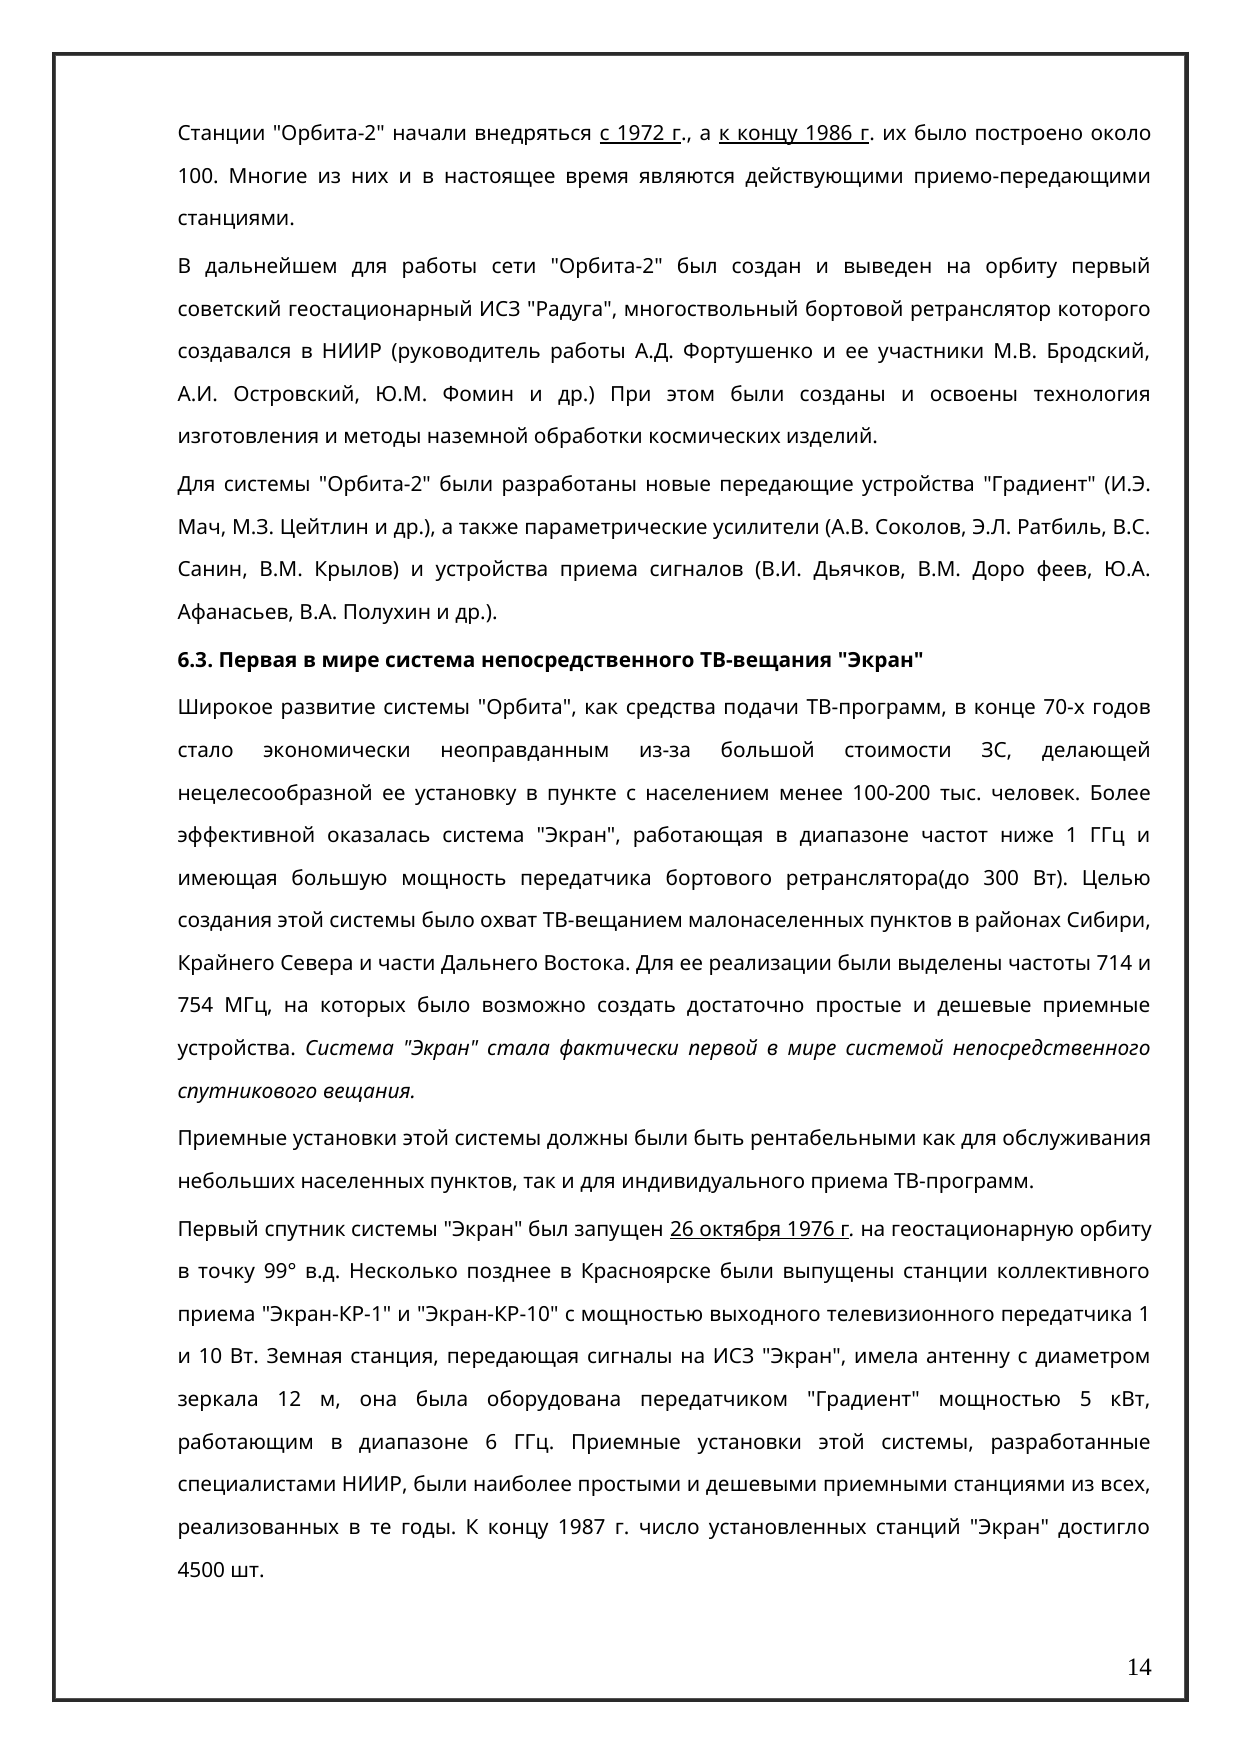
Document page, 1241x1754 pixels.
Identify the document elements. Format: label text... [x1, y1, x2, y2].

text Станции "Орбита-2" начали внедряться с ., а к концу . их было построено около 100. Многие из них и в настоящее время являются действующими приемо-передающими станциями. [177, 118, 1152, 232]
text Для системы "Орбита-2" были разработаны новые передающие устройства "Градиент" (И.Э. Мач, М.З. Цейтлин и др.), а также параметрические усилители (А.В. Соколов, Э.Л. Ратбиль, B.C. Санин, В.М. Крылов) и устройства приема сигналов (В.И. Дьячков, В.М. Доро феев, Ю.А. Афанасьев, В.А. Полухин и др.). [177, 469, 1152, 625]
text Приемные установки этой системы должны были быть рентабельными как для обслуживания небольших населенных пунктов, так и для индивидуального приема ТВ-программ. [177, 1123, 1152, 1194]
text 6.3. Первая в мире система непосредственного ТВ-вещания "Экран" [177, 645, 1152, 673]
text Первый спутник системы "Экран" был запущен 26 октября . на геостационарную орбиту в точку 99° в.д. Несколько позднее в Красноярске были выпущены станции коллективного приема "Экран-КР-1" и "Экран-КР-10" с мощностью выходного телевизионного передатчика 1 и 10 Вт. Земная станция, передающая сигналы на ИСЗ "Экран", имела антенну с диаметром зеркала , она была оборудована передатчиком "Градиент" мощностью 5 кВт, работающим в диапазоне 6 ГГц. Приемные установки этой системы, разработанные специалистами НИИР, были наиболее простыми и дешевыми приемными станциями из всех, реализованных в те годы. К концу . число установленных станций "Экран" достигло 4500 шт. [177, 1214, 1152, 1583]
text В дальнейшем для работы сети "Орбита-2" был создан и выведен на орбиту первый советский геостационарный ИСЗ "Радуга", многоствольный бортовой ретранслятор которого создавался в НИИР (руководитель работы А.Д. Фортушенко и ее участники М.В. Бродский, А.И. Островский, Ю.М. Фомин и др.) При этом были созданы и освоены технология изготовления и методы наземной обработки космических изделий. [177, 251, 1152, 450]
text Широкое развитие системы "Орбита", как средства подачи ТВ-программ, в конце 70-х годов стало экономически неоправданным из-за большой стоимости ЗС, делающей нецелесообразной ее установку в пункте с населением менее 100-200 тыс. человек. Более эффективной оказалась система "Экран", работающая в диапазоне частот ниже 1 ГГц и имеющая большую мощность передатчика бортового ретранслятора(до 300 Вт). Целью создания этой системы было охват ТВ-вещанием малонаселенных пунктов в районах Сибири, Крайнего Севера и части Дальнего Востока. Для ее реализации были выделены частоты 714 и 754 МГц, на которых было возможно создать достаточно простые и дешевые приемные устройства. Система "Экран" стала фактически первой в мире системой непосредственного спутникового вещания. [177, 692, 1152, 1104]
